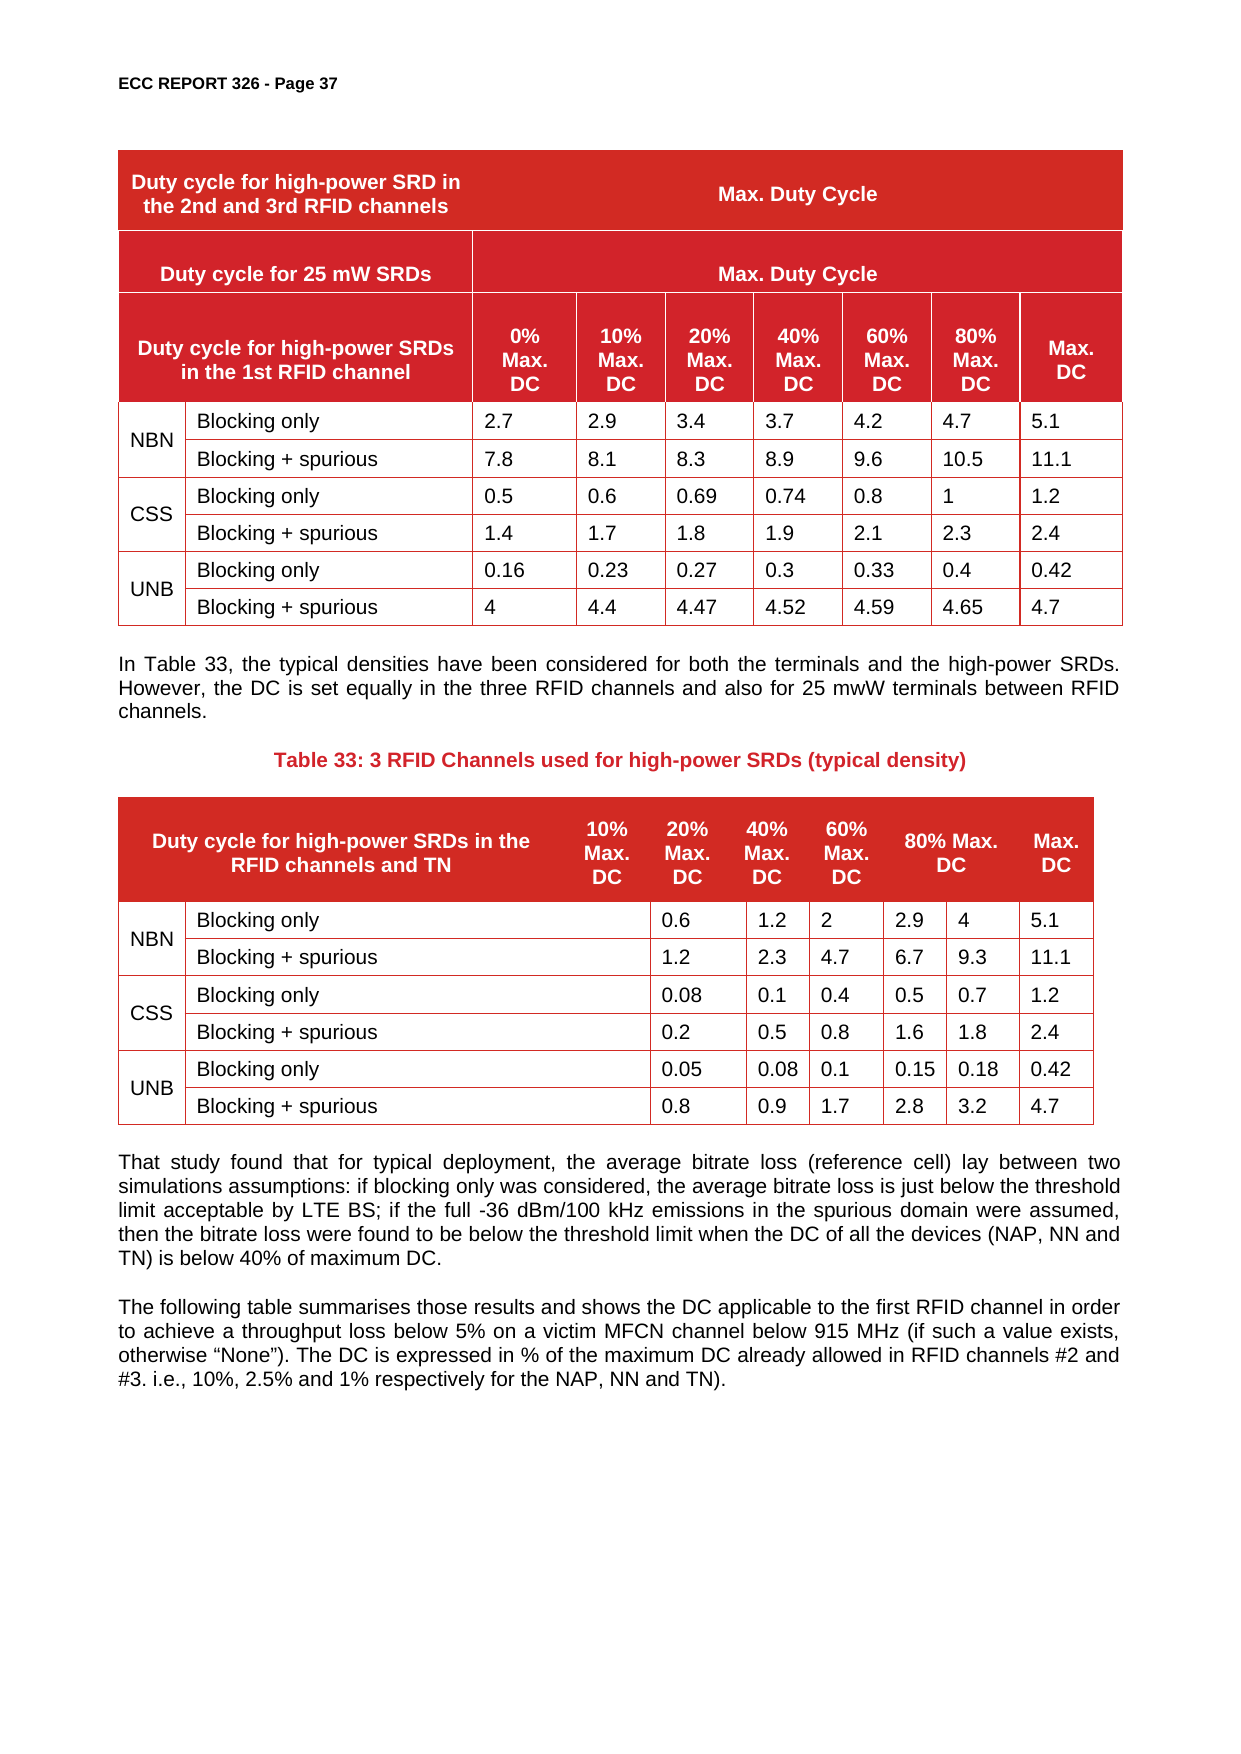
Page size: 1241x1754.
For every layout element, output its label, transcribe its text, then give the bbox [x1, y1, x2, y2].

table_cell NBN [119, 902, 185, 975]
table_cell CSS [119, 976, 185, 1050]
table_cell 0.6 [651, 902, 746, 938]
table_cell 2.4 [1021, 515, 1122, 551]
table_header Max. DC [1020, 798, 1093, 901]
table_cell 2.9 [884, 902, 946, 938]
table_cell 3.4 [666, 403, 753, 439]
table_cell 0.1 [810, 1051, 883, 1087]
table_cell Blocking + spurious [186, 1088, 650, 1124]
table_cell 4 [473, 589, 576, 625]
table_cell 0.33 [843, 552, 931, 588]
table_cell Blocking only [186, 552, 472, 588]
table_cell NBN [119, 403, 185, 477]
table_cell 80% Max. DC [932, 293, 1019, 402]
table_cell 7.8 [473, 440, 576, 477]
table_cell 0.08 [747, 1051, 809, 1087]
table_cell 0.6 [577, 478, 665, 514]
table_cell 0.5 [884, 976, 946, 1013]
table_cell 0.27 [666, 552, 753, 588]
table_cell 4.7 [810, 939, 883, 975]
table_cell 4.7 [932, 403, 1019, 439]
table_header Duty cycle for high-power SRD in the 2nd and 3rd RFID channels [119, 151, 472, 230]
table_cell 4.59 [843, 589, 931, 625]
table_cell 10.5 [932, 440, 1019, 477]
table_cell Blocking only [186, 976, 650, 1013]
table_cell 8.1 [577, 440, 665, 477]
table_cell 1.2 [747, 902, 809, 938]
text The following table summarises those results and shows the DC applicable to the first RFID channel in order to achieve a throughput loss below 5% on a victim MFCN channel below 915 MHz (if such a value exists, otherwise “None”). The DC is expressed in % of the maximum DC already allowed in RFID channels #2 and #3. i.e., 10%, 2.5% and 1% respectively for the NAP, NN and TN). [118, 1295, 1122, 1391]
table_cell 10% Max. DC [577, 293, 665, 402]
table_cell 2.9 [577, 403, 665, 439]
table_header 80% Max. DC [884, 798, 1019, 901]
table_cell 4.7 [1021, 589, 1122, 625]
table_cell 1.6 [884, 1014, 946, 1050]
table_cell 9.6 [843, 440, 931, 477]
table_cell 0.42 [1020, 1051, 1093, 1087]
table_cell 2.8 [884, 1088, 946, 1124]
table_header Max. Duty Cycle [473, 151, 1122, 230]
table_cell 11.1 [1021, 440, 1122, 477]
table_cell 0.16 [473, 552, 576, 588]
table_cell 0.15 [884, 1051, 946, 1087]
table_cell 2.3 [747, 939, 809, 975]
table_cell Blocking only [186, 403, 472, 439]
table_cell 0.4 [932, 552, 1019, 588]
table_cell 4.2 [843, 403, 931, 439]
table_cell Blocking + spurious [186, 515, 472, 551]
table_cell 0.2 [651, 1014, 746, 1050]
table_cell 0.05 [651, 1051, 746, 1087]
table_cell Max. Duty Cycle [473, 231, 1122, 292]
table_cell 0.8 [810, 1014, 883, 1050]
table_cell 2.1 [843, 515, 931, 551]
table_cell 0% Max. DC [473, 293, 576, 402]
table_cell 2.3 [932, 515, 1019, 551]
table_header 60% Max. DC [810, 798, 883, 901]
table_cell 0.1 [747, 976, 809, 1013]
table_cell 5.1 [1020, 902, 1093, 938]
table_cell 0.5 [473, 478, 576, 514]
table_cell 4.47 [666, 589, 753, 625]
table_cell 0.42 [1021, 552, 1122, 588]
table_cell 3.7 [754, 403, 842, 439]
table_cell 8.3 [666, 440, 753, 477]
table_cell 0.8 [843, 478, 931, 514]
table_cell 6.7 [884, 939, 946, 975]
table_cell Blocking only [186, 1051, 650, 1087]
text That study found that for typical deployment, the average bitrate loss (reference cell) lay between two simulations assumptions: if blocking only was considered, the average bitrate loss is just below the threshold limit acceptable by LTE BS; if the full -36 dBm/100 kHz emissions in the spurious domain were assumed, then the bitrate loss were found to be below the threshold limit when the DC of all the devices (NAP, NN and TN) is below 40% of maximum DC. [118, 1150, 1122, 1270]
table_cell Blocking only [186, 902, 650, 938]
table_cell UNB [119, 1051, 185, 1124]
table_cell 0.74 [754, 478, 842, 514]
table_cell UNB [119, 552, 185, 625]
table_cell 11.1 [1020, 939, 1093, 975]
table_cell 0.69 [666, 478, 753, 514]
table_cell Duty cycle for high-power SRDs in the 1st RFID channel [119, 293, 472, 402]
table_cell 1.2 [1021, 478, 1122, 514]
table_cell 4.65 [932, 589, 1019, 625]
table_cell 4.4 [577, 589, 665, 625]
table_cell 2.7 [473, 403, 576, 439]
table_cell Blocking + spurious [186, 1014, 650, 1050]
table_cell Blocking + spurious [186, 440, 472, 477]
table_cell CSS [119, 478, 185, 551]
table_cell 2.4 [1020, 1014, 1093, 1050]
table_cell 0.8 [651, 1088, 746, 1124]
table_cell 0.23 [577, 552, 665, 588]
table_cell 2 [810, 902, 883, 938]
text Table 33: 3 RFID Channels used for high-power SRDs (typical density) [118, 748, 1122, 772]
table_cell 0.18 [947, 1051, 1019, 1087]
table_cell 0.4 [810, 976, 883, 1013]
table_cell 40% Max. DC [754, 293, 842, 402]
table_cell Duty cycle for 25 mW SRDs [119, 231, 472, 292]
table_cell 4.52 [754, 589, 842, 625]
table_header 10% Max. DC [564, 798, 650, 901]
table_header Duty cycle for high-power SRDs in the RFID channels and TN [119, 798, 563, 901]
table_cell 1.7 [810, 1088, 883, 1124]
table_cell 0.5 [747, 1014, 809, 1050]
table_cell 20% Max. DC [666, 293, 753, 402]
table_cell 1.8 [947, 1014, 1019, 1050]
text In Table 32, the typical densities have been considered for both the terminals and the high-power SRDs. However, the DC is set equally in the three RFID channels and also for 25 mwW terminals between RFID channels. [118, 651, 1122, 723]
table_cell 1.4 [473, 515, 576, 551]
table_cell 1.9 [754, 515, 842, 551]
table_header 20% Max. DC [651, 798, 724, 901]
table_cell 1.7 [577, 515, 665, 551]
table_cell Blocking + spurious [186, 589, 472, 625]
table_cell 1.2 [651, 939, 746, 975]
table_cell 4.7 [1020, 1088, 1093, 1124]
table_cell 5.1 [1021, 403, 1122, 439]
table_cell Max. DC [1021, 293, 1122, 402]
table_cell Blocking + spurious [186, 939, 650, 975]
table_cell 9.3 [947, 939, 1019, 975]
table_cell 0.3 [754, 552, 842, 588]
table_cell 3.2 [947, 1088, 1019, 1124]
table_cell Blocking only [186, 478, 472, 514]
table_cell 8.9 [754, 440, 842, 477]
table_cell 0.9 [747, 1088, 809, 1124]
table_header 40% Max. DC [725, 798, 809, 901]
table_cell 1.8 [666, 515, 753, 551]
table_cell 1.2 [1020, 976, 1093, 1013]
table_cell 60% Max. DC [843, 293, 931, 402]
table_cell 0.7 [947, 976, 1019, 1013]
table_cell 4 [947, 902, 1019, 938]
table_cell 1 [932, 478, 1019, 514]
table_cell 0.08 [651, 976, 746, 1013]
